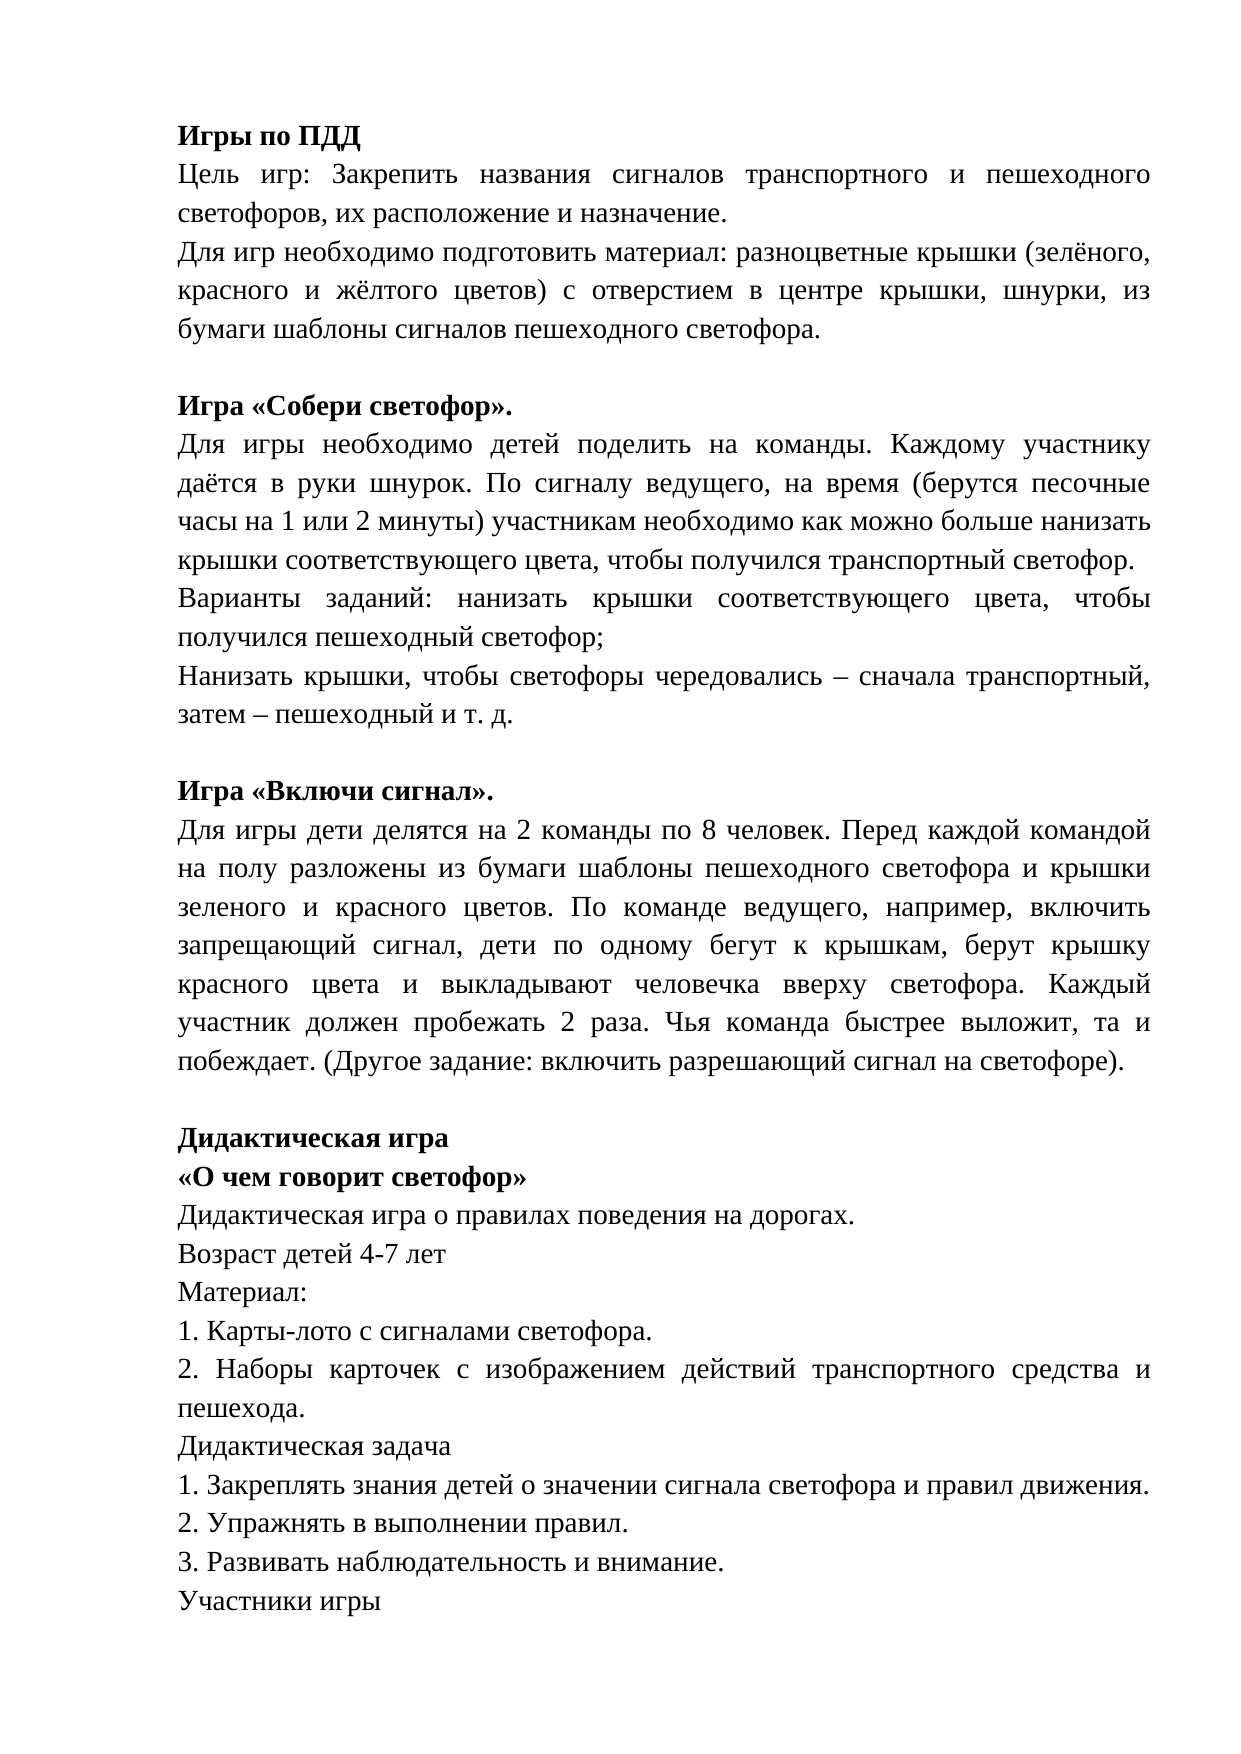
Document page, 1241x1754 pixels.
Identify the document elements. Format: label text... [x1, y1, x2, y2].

text Дидактическая игра [177, 1120, 1152, 1154]
text Для игры дети делятся на 2 команды по 8 человек. Перед каждой командой на полу разложены из бумаги шаблоны пешеходного светофора и крышки зеленого и красного цветов. По команде ведущего, например, включить запрещающий сигнал, дети по одному бегут к крышкам, берут крышку красного цвета и выкладывают человечка вверху светофора. Каждый участник должен пробежать 2 раза. Чья команда быстрее выложит, та и побеждает. (Другое задание: включить разрешающий сигнал на светофоре). [177, 812, 1152, 1077]
text Нанизать крышки, чтобы светофоры чередовались – сначала транспортный, затем – пешеходный и т. д. [177, 658, 1152, 730]
text Варианты заданий: нанизать крышки соответствующего цвета, чтобы получился пешеходный светофор; [177, 581, 1152, 653]
text Для игры необходимо детей поделить на команды. Каждому участнику даётся в руки шнурок. По сигналу ведущего, на время (берутся песочные часы на 1 или 2 минуты) участникам необходимо как можно больше нанизать крышки соответствующего цвета, чтобы получился транспортный светофор. [177, 426, 1152, 576]
text 3. Развивать наблюдательность и внимание. [177, 1544, 1152, 1578]
text «О чем говорит светофор» [177, 1159, 1152, 1192]
text Материал: [177, 1274, 1152, 1308]
text Для игр необходимо подготовить материал: разноцветные крышки (зелёного, красного и жёлтого цветов) с отверстием в центре крышки, шнурки, из бумаги шаблоны сигналов пешеходного светофора. [177, 234, 1152, 344]
text Возраст детей 4-7 лет [177, 1236, 1152, 1269]
text 2. Упражнять в выполнении правил. [177, 1506, 1152, 1539]
text Игры по ПДД [177, 118, 1152, 152]
text 1. Карты-лото с сигналами светофора. [177, 1313, 1152, 1346]
text Игра «Включи сигнал». [177, 773, 1152, 807]
text Дидактическая игра о правилах поведения на дорогах. [177, 1197, 1152, 1231]
text 1. Закреплять знания детей о значении сигнала светофора и правил движения. [177, 1467, 1152, 1501]
text Цель игр: Закрепить названия сигналов транспортного и пешеходного светофоров, их расположение и назначение. [177, 157, 1152, 229]
text 2. Наборы карточек с изображением действий транспортного средства и пешехода. [177, 1351, 1152, 1423]
text Участники игры [177, 1583, 1152, 1616]
text Игра «Собери светофор». [177, 388, 1152, 421]
text Дидактическая задача [177, 1428, 1152, 1462]
